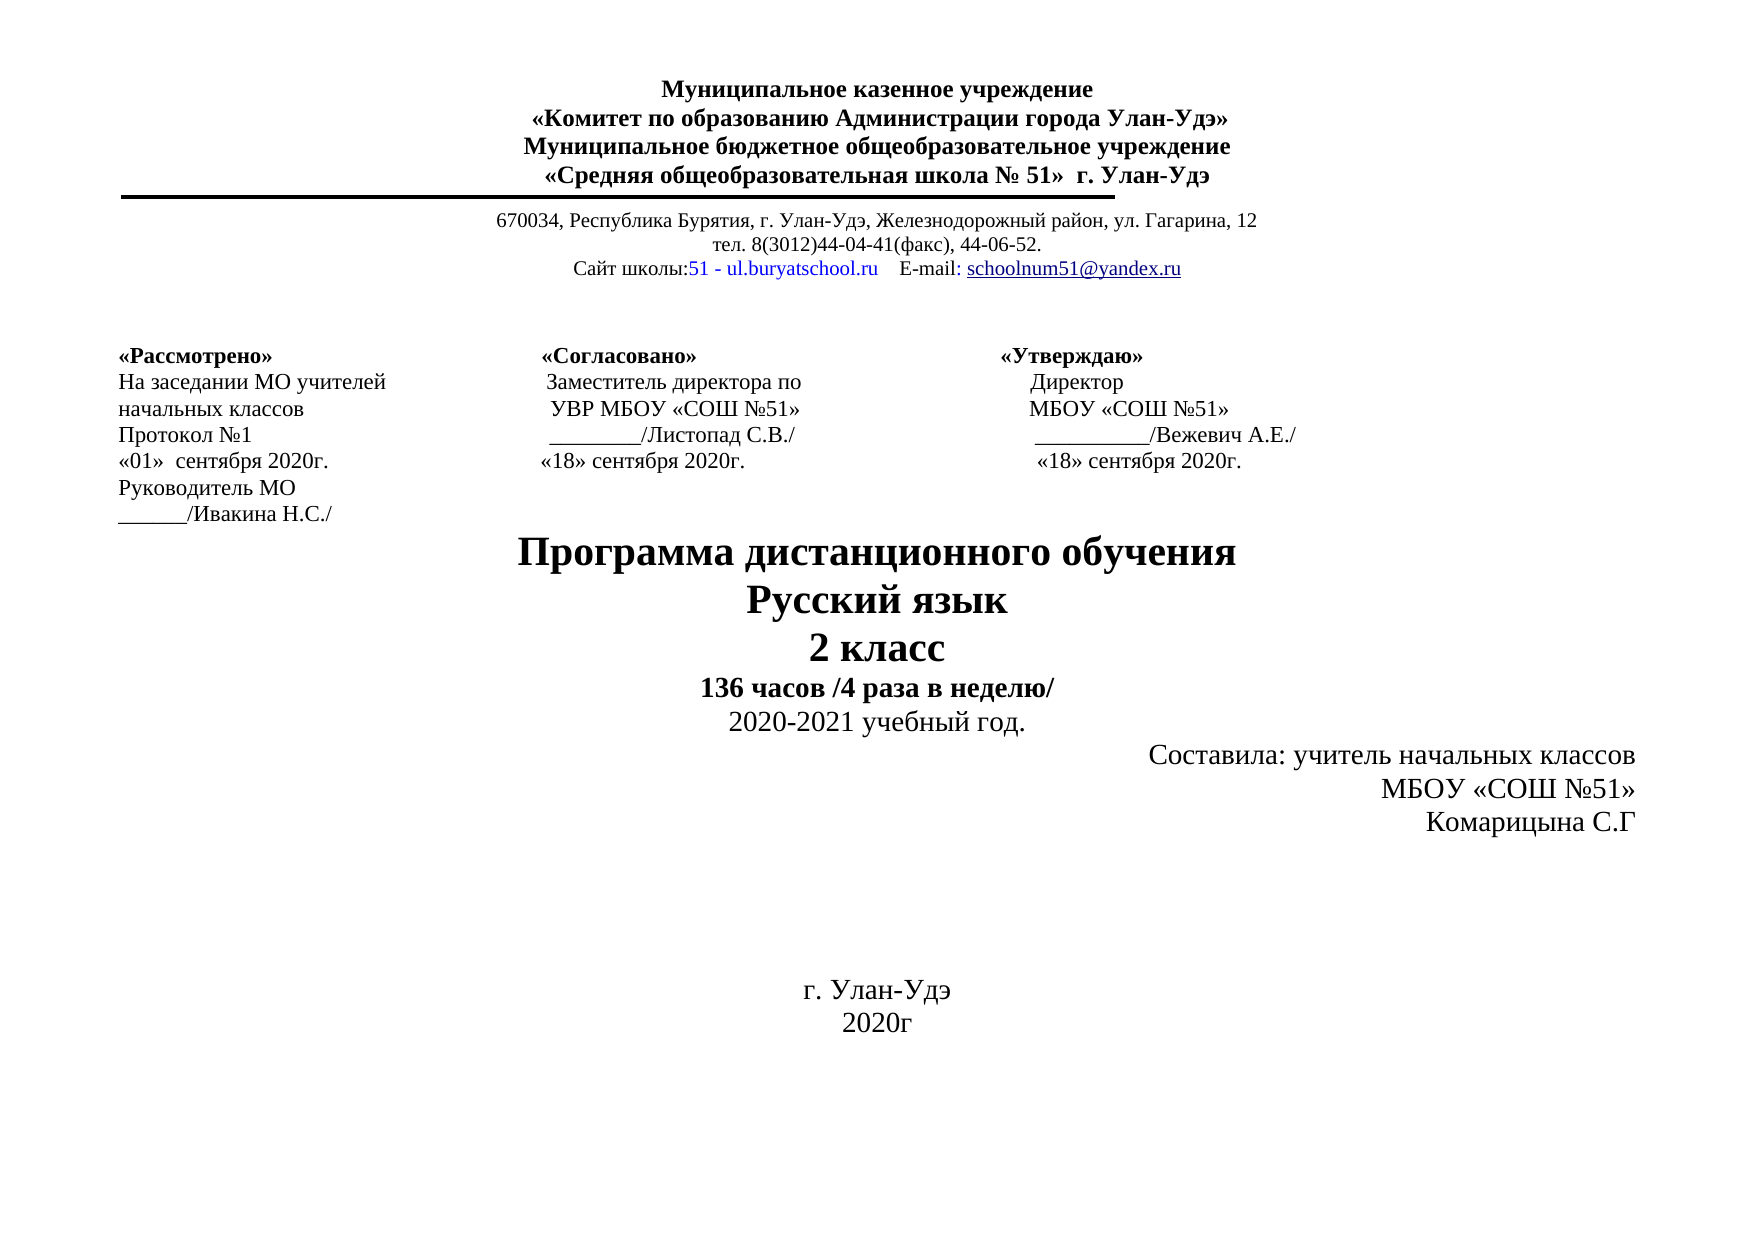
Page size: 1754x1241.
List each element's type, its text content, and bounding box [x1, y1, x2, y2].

text Руководитель МО [118, 474, 1636, 500]
text «01» сентября 2020г. «18» сентября 2020г. «18» сентября 2020г. [118, 447, 1636, 474]
text «Средняя общеобразовательная школа № 51» г. Улан-Удэ [118, 160, 1636, 189]
text 2020г [118, 1006, 1636, 1039]
text На заседании МО учителей Заместитель директора по Директор [118, 368, 1636, 395]
text тел. 8(3012)44-04-41(факс), 44-06-52. [118, 232, 1636, 256]
text г. Улан-Удэ [118, 972, 1636, 1006]
text «Рассмотрено» «Согласовано» «Утверждаю» [118, 342, 1636, 368]
text 2020-2021 учебный год. [118, 704, 1636, 737]
text Сайт школы:51 - ul.buryatschool.ru E-mail: schoolnum51@yandex.ru [118, 256, 1636, 280]
text Составила: учитель начальных классов [118, 737, 1636, 771]
text МБОУ «СОШ №51» [118, 771, 1636, 804]
text 670034, Республика Бурятия, г. Улан-Удэ, Железнодорожный район, ул. Гагарина, 12 [118, 208, 1636, 232]
text Протокол №1 ________/Листопад С.В./ __________/Вежевич А.Е./ [118, 421, 1636, 447]
text «Комитет по образованию Администрации города Улан-Удэ» [118, 103, 1636, 131]
text Комарицына С.Г [118, 804, 1636, 838]
text 2 класс [118, 622, 1636, 670]
text Русский язык [118, 574, 1636, 622]
text Муниципальное бюджетное общеобразовательное учреждение [118, 131, 1636, 160]
text Муниципальное казенное учреждение [118, 74, 1636, 103]
text Программа дистанционного обучения [118, 526, 1636, 574]
text ______/Ивакина Н.С./ [118, 500, 1636, 526]
text 136 часов /4 раза в неделю/ [118, 670, 1636, 704]
text начальных классов УВР МБОУ «СОШ №51» МБОУ «СОШ №51» [118, 395, 1636, 421]
